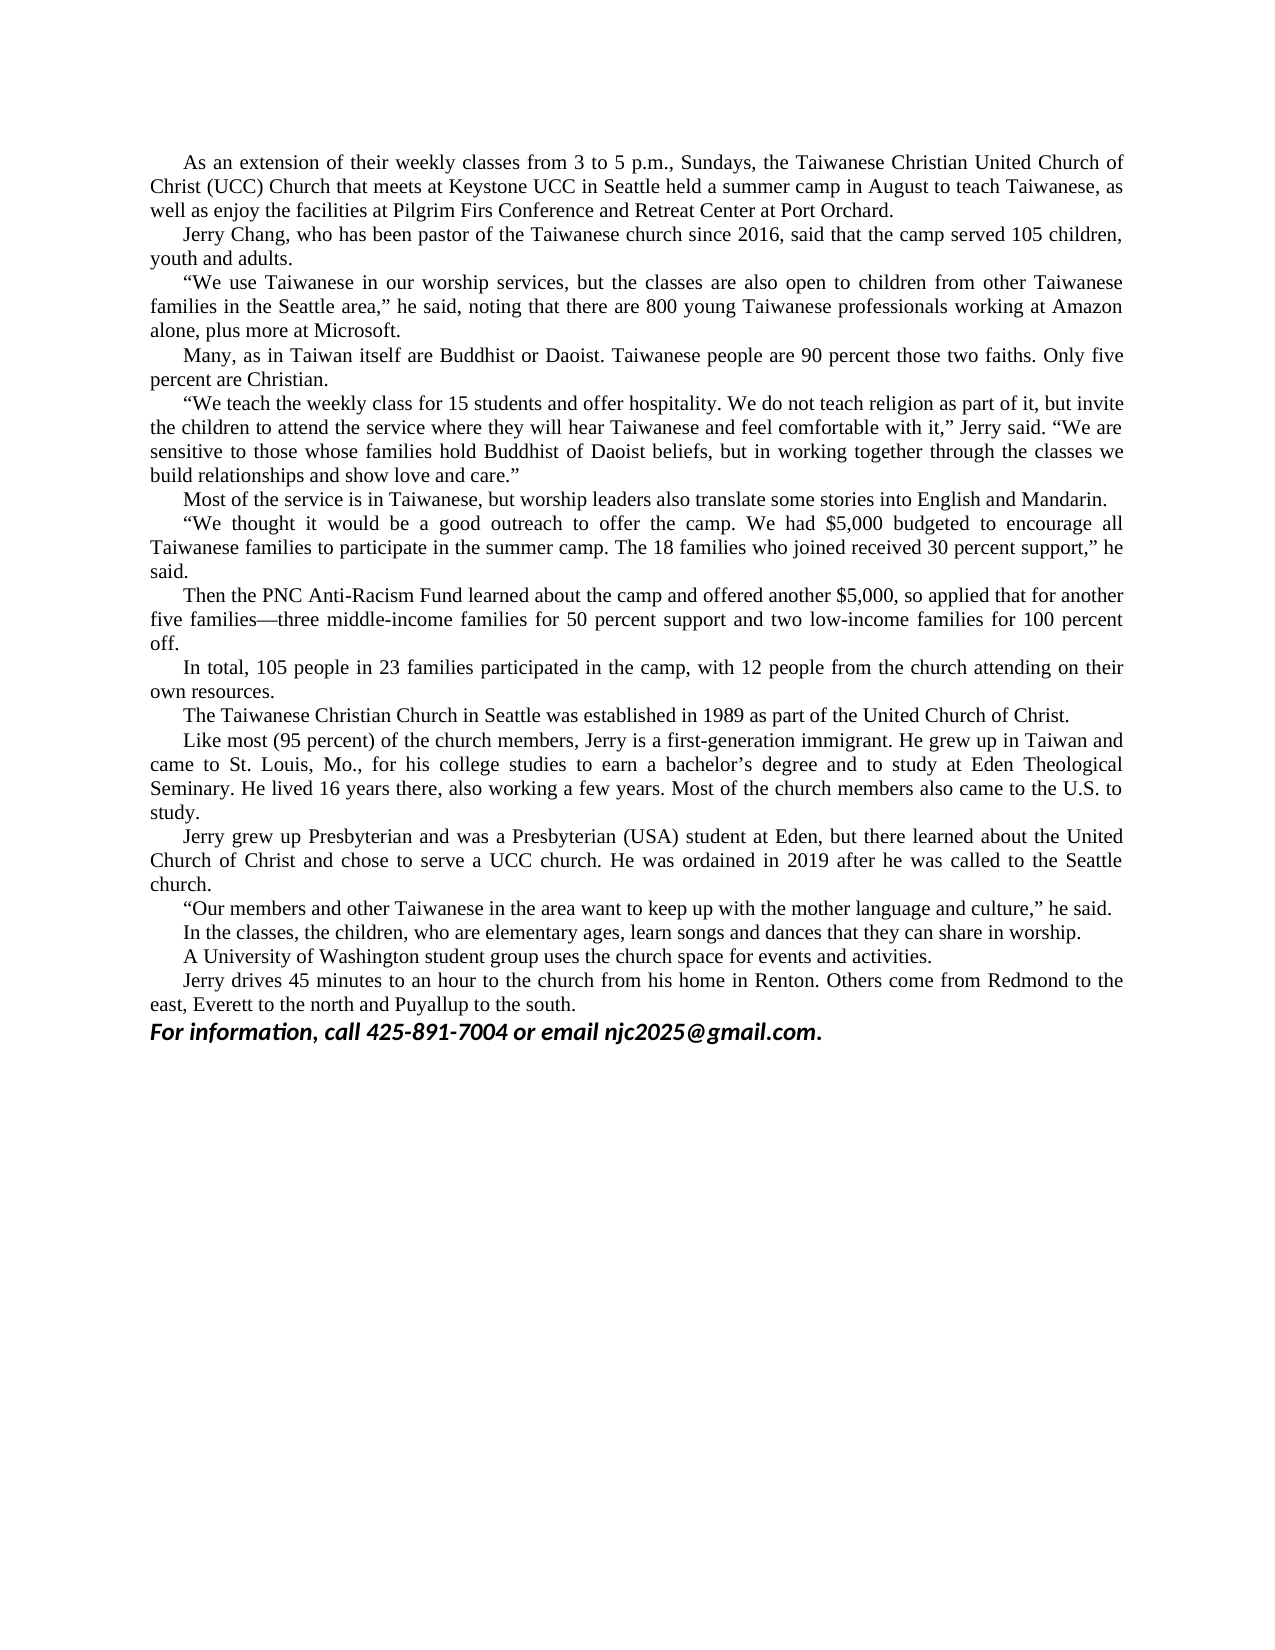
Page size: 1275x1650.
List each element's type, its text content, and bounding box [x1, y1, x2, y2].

text “We thought it would be a good outreach to offer the camp. We had $5,000 budgeted to encourage all Taiwanese families to participate in the summer camp. The 18 families who joined received 30 percent support,” he said. [150, 511, 1125, 583]
text Jerry Chang, who has been pastor of the Taiwanese church since 2016, said that the camp served 105 children, youth and adults. [150, 222, 1125, 270]
text Jerry drives 45 minutes to an hour to the church from his home in Renton. Others come from Redmond to the east, Everett to the north and Puyallup to the south. [150, 968, 1125, 1016]
text Like most (95 percent) of the church members, Jerry is a first-generation immigrant. He grew up in Taiwan and came to St. Louis, Mo., for his college studies to earn a bachelor’s degree and to study at Eden Theological Seminary. He lived 16 years there, also working a few years. Most of the church members also came to the U.S. to study. [150, 727, 1125, 824]
text In total, 105 people in 23 families participated in the camp, with 12 people from the church attending on their own resources. [150, 655, 1125, 703]
text “We teach the weekly class for 15 students and offer hospitality. We do not teach religion as part of it, but invite the children to attend the service where they will hear Taiwanese and feel comfortable with it,” Jerry said. “We are sensitive to those whose families hold Buddhist of Daoist beliefs, but in working together through the classes we build relationships and show love and care.” [150, 391, 1125, 487]
text “We use Taiwanese in our worship services, but the classes are also open to children from other Taiwanese families in the Seattle area,” he said, noting that there are 800 young Taiwanese professionals working at Amazon alone, plus more at Microsoft. [150, 270, 1125, 342]
text Then the PNC Anti-Racism Fund learned about the camp and offered another $5,000, so applied that for another five families—three middle-income families for 50 percent support and two low-income families for 100 percent off. [150, 583, 1125, 655]
text In the classes, the children, who are elementary ages, learn songs and dances that they can share in worship. [150, 920, 1125, 944]
text For information, call 425-891-7004 or email njc2025@gmail.com. [150, 1016, 1125, 1047]
text As an extension of their weekly classes from 3 to 5 p.m., Sundays, the Taiwanese Christian United Church of Christ (UCC) Church that meets at Keystone UCC in Seattle held a summer camp in August to teach Taiwanese, as well as enjoy the facilities at Pilgrim Firs Conference and Retreat Center at Port Orchard. [150, 150, 1125, 222]
text Many, as in Taiwan itself are Buddhist or Daoist. Taiwanese people are 90 percent those two faiths. Only five percent are Christian. [150, 342, 1125, 391]
text Jerry grew up Presbyterian and was a Presbyterian (USA) student at Eden, but there learned about the United Church of Christ and chose to serve a UCC church. He was ordained in 2019 after he was called to the Seattle church. [150, 824, 1125, 896]
text A University of Washington student group uses the church space for events and activities. [150, 944, 1125, 968]
text “Our members and other Taiwanese in the area want to keep up with the mother language and culture,” he said. [150, 896, 1125, 920]
text The Taiwanese Christian Church in Seattle was established in 1989 as part of the United Church of Christ. [150, 703, 1125, 727]
text Most of the service is in Taiwanese, but worship leaders also translate some stories into English and Mandarin. [150, 487, 1125, 511]
